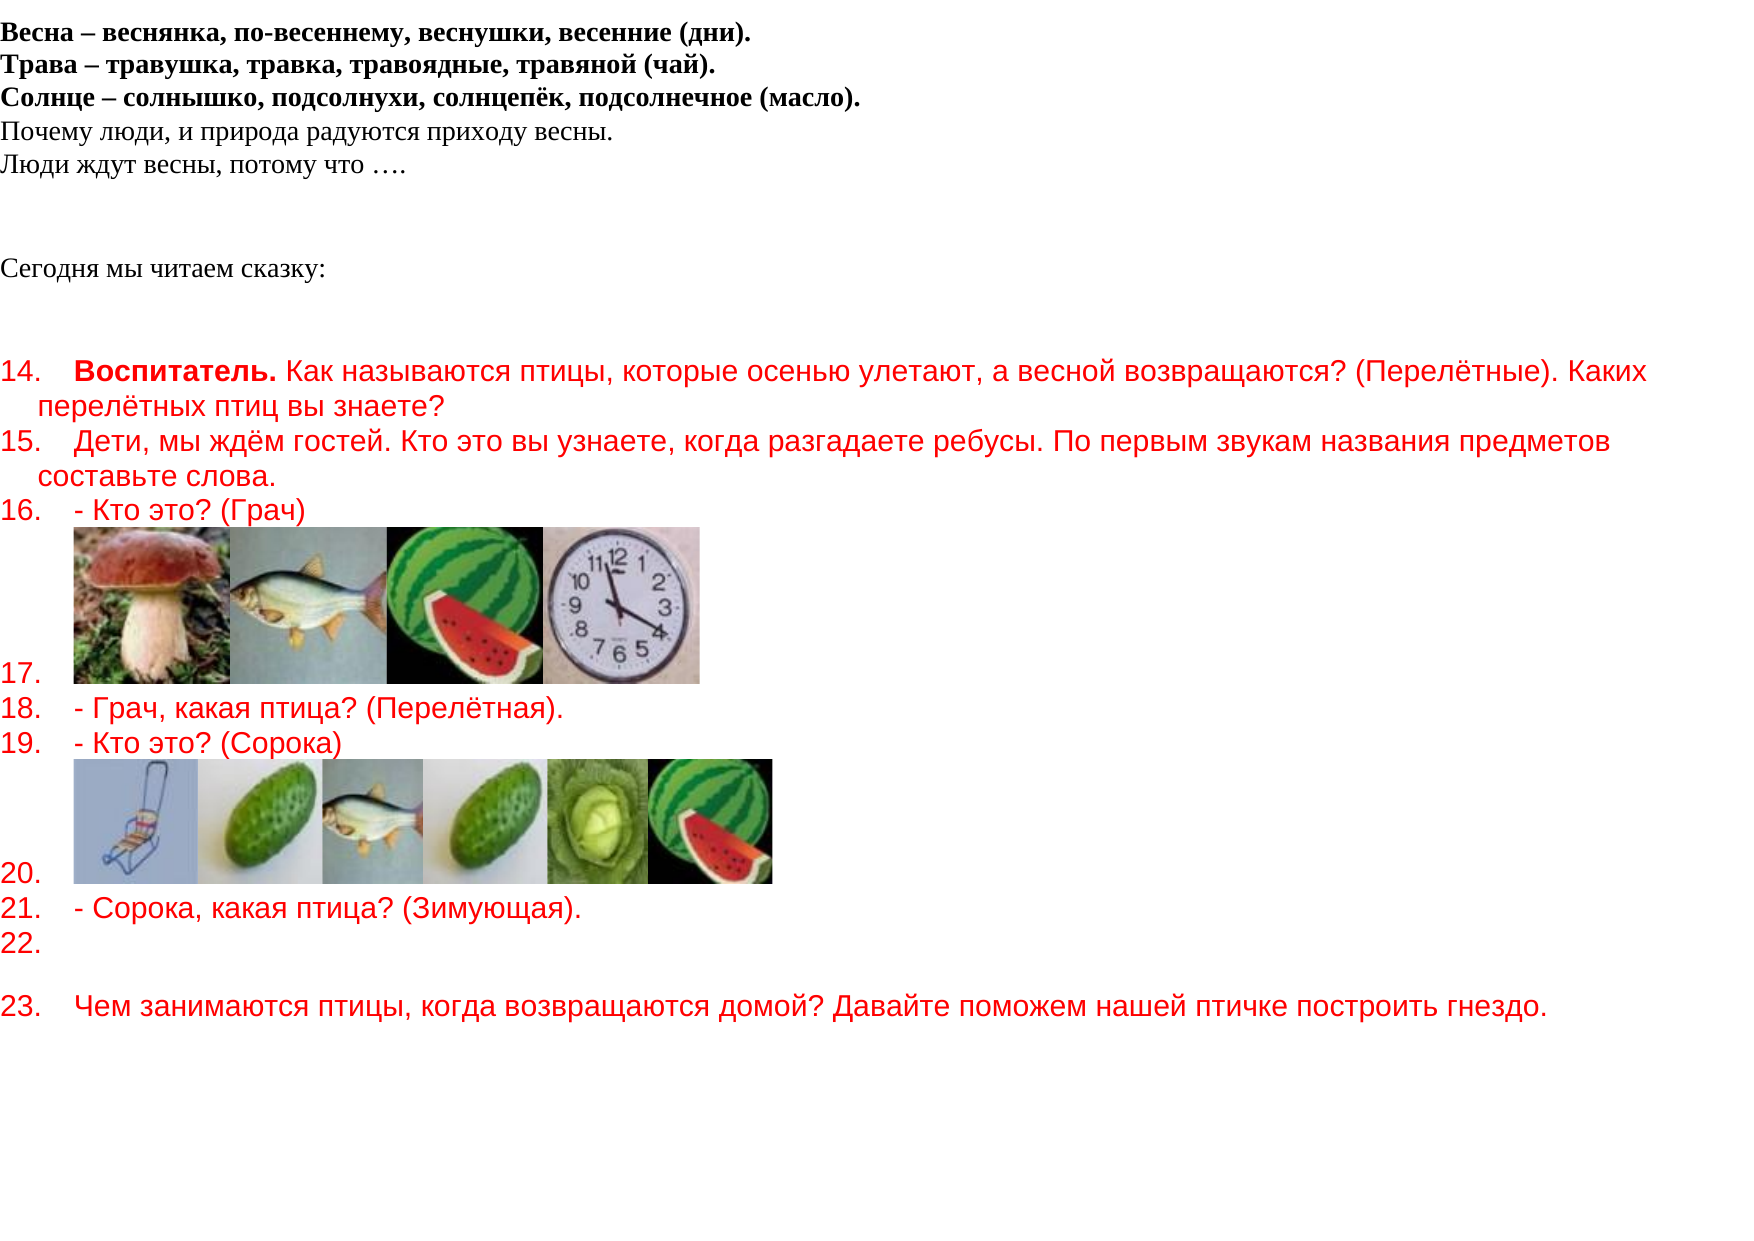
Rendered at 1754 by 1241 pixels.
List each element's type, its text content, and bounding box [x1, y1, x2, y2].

list - Грач, какая птица? (Перелётная). [0, 690, 1754, 725]
picture [73, 759, 773, 884]
list Воспитатель. Как называются птицы, которые осенью улетают, а весной возвращаются? (Перелётные). Каких перелётных птиц вы знаете? [0, 353, 1754, 423]
list Сегодня мы читаем сказку: [0, 249, 1754, 283]
text Весна – веснянка, по-весеннему, веснушки, весенние (дни). [0, 15, 1754, 47]
text Солнце – солнышко, подсолнухи, солнцепёк, подсолнечное (масло). [0, 79, 1754, 112]
list - Сорока, какая птица? (Зимующая). [0, 890, 1754, 925]
text Трава – травушка, травка, травоядные, травяной (чай). [0, 47, 1754, 79]
list Чем занимаются птицы, когда возвращаются домой? Давайте поможем нашей птичке построить гнездо. [0, 988, 1754, 1023]
list Почему люди, и природа радуются приходу весны. [0, 112, 1754, 147]
picture [73, 527, 700, 684]
text Люди ждут весны, потому что …. [0, 147, 1754, 179]
list - Кто это? (Сорока) [0, 725, 1754, 759]
list - Кто это? (Грач) [0, 492, 1754, 527]
list Дети, мы ждём гостей. Кто это вы узнаете, когда разгадаете ребусы. По первым звукам названия предметов составьте слова. [0, 423, 1754, 492]
